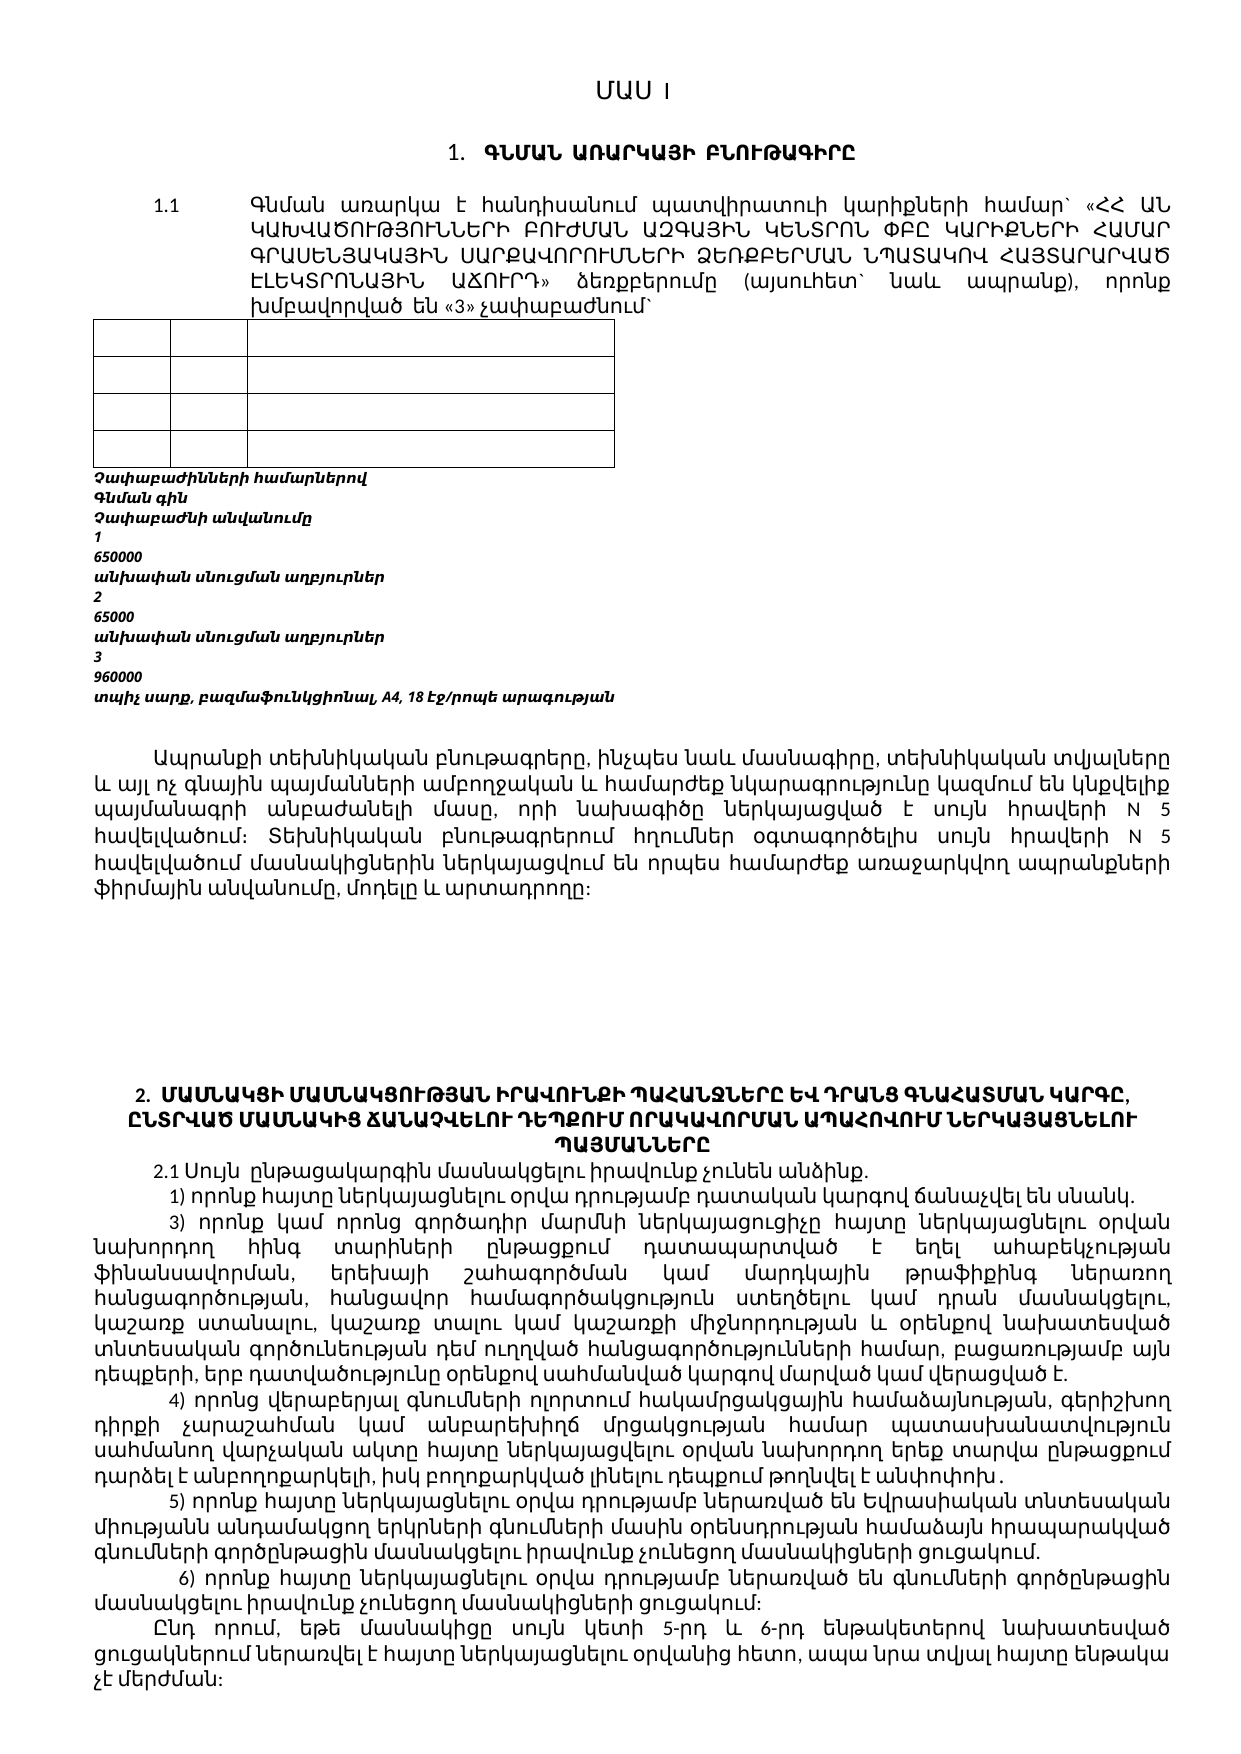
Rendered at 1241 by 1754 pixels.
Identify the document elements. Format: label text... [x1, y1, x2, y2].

text 5) որոնք հայտը ներկայացնելու օրվա դրությամբ ներառված են Եվրասիական տնտեսական միությանն անդամակցող երկրների գնումների մասին օրենսդրության համաձայն հրապարակված գնումների գործընթացին մասնակցելու իրավունք չունեցող մասնակիցների ցուցակում. [94, 1488, 1171, 1565]
text Ընդ որում, եթե մասնակիցը սույն կետի 5-րդ և 6-րդ ենթակետերով նախատեսված ցուցակներում ներառվել է հայտը ներկայացնելու օրվանից հետո, ապա նրա տվյալ հայտը ենթակա չէ մերժման: [94, 1616, 1171, 1692]
text 4) որոնց վերաբերյալ գնումների ոլորտում հակամրցակցային համաձայնության, գերիշխող դիրքի չարաշահման կամ անբարեխիղճ մրցակցության համար պատասխանատվություն սահմանող վարչական ակտը հայտը ներկայացվելու օրվան նախորդող երեք տարվա ընթացքում դարձել է անբողոքարկելի, իսկ բողոքարկված լինելու դեպքում թողնվել է անփոփոխ․ [94, 1387, 1171, 1488]
text 2.1 Սույն ընթացակարգին մասնակցելու իրավունք չունեն անձինք. [94, 1158, 1171, 1183]
text 1) որոնք հայտը ներկայացնելու օրվա դրությամբ դատական կարգով ճանաչվել են սնանկ. [94, 1183, 1171, 1209]
text 6) որոնք հայտը ներկայացնելու օրվա դրությամբ ներառված են գնումների գործընթացին մասնակցելու իրավունք չունեցող մասնակիցների ցուցակում: [94, 1565, 1171, 1616]
text ՄԱՍ I [94, 75, 1171, 106]
text Ապրանքի տեխնիկական բնութագրերը, ինչպես նաև մասնագիրը, տեխնիկական տվյալները և այլ ոչ գնային պայմանների ամբողջական և համարժեք նկարագրությունը կազմում են կնքվելիք պայմանագրի անբաժանելի մասը, որի նախագիծը ներկայացված է սույն հրավերի N 5 հավելվածում։ Տեխնիկական բնութագրերում հղումներ օգտագործելիս սույն հրավերի N 5 հավելվածում մասնակիցներին ներկայացվում են որպես համարժեք առաջարկվող ապրանքների ֆիրմային անվանումը, մոդելը և արտադրողը: [94, 745, 1171, 901]
text 3) որոնք կամ որոնց գործադիր մարմնի ներկայացուցիչը հայտը ներկայացնելու օրվան նախորդող հինգ տարիների ընթացքում դատապարտված է եղել ահաբեկչության ֆինանսավորման, երեխայի շահագործման կամ մարդկային թրաֆիքինգ ներառող հանցագործության, հանցավոր համագործակցություն ստեղծելու կամ դրան մասնակցելու, կաշառք ստանալու, կաշառք տալու կամ կաշառքի միջնորդության և օրենքով նախատեսված տնտեսական գործունեության դեմ ուղղված հանցագործությունների համար, բացառությամբ այն դեպքերի, երբ դատվածությունը օրենքով սահմանված կարգով մարված կամ վերացված է. [94, 1209, 1171, 1387]
list ԳՆՄԱՆ ԱՌԱՐԿԱՅԻ ԲՆՈՒԹԱԳԻՐԸ [131, 136, 1171, 167]
subtitle Գնման առարկա է հանդիսանում պատվիրատուի կարիքների համար` «ՀՀ ԱՆ ԿԱԽՎԱԾՈՒԹՅՈՒՆՆԵՐԻ ԲՈՒԺՄԱՆ ԱԶԳԱՅԻՆ ԿԵՆՏՐՈՆ ՓԲԸ ԿԱՐԻՔՆԵՐԻ ՀԱՄԱՐ ԳՐԱՍԵՆՅԱԿԱՅԻՆ ՍԱՐՔԱՎՈՐՈՒՄՆԵՐԻ ՁԵՌՔԲԵՐՄԱՆ ՆՊԱՏԱԿՈՎ ՀԱՅՏԱՐԱՐՎԱԾ ԷԼԵԿՏՐՈՆԱՅԻՆ ԱՃՈՒՐԴ» ձեռքբերումը (այսուհետ` նաև ապրանք), որոնք խմբավորված են «3» չափաբաժնում` [153, 192, 1171, 319]
text 2. ՄԱՍՆԱԿՑԻ ՄԱՍՆԱԿՑՈՒԹՅԱՆ ԻՐԱՎՈՒՆՔԻ ՊԱՀԱՆՋՆԵՐԸ ԵՎ ԴՐԱՆՑ ԳՆԱՀԱՏՄԱՆ ԿԱՐԳԸ, ԸՆՏՐՎԱԾ ՄԱՍՆԱԿԻՑ ՃԱՆԱՉՎԵԼՈՒ ԴԵՊՔՈՒՄ ՈՐԱԿԱՎՈՐՄԱՆ ԱՊԱՀՈՎՈՒՄ ՆԵՐԿԱՅԱՑՆԵԼՈՒ ՊԱՅՄԱՆՆԵՐԸ [94, 1082, 1171, 1158]
